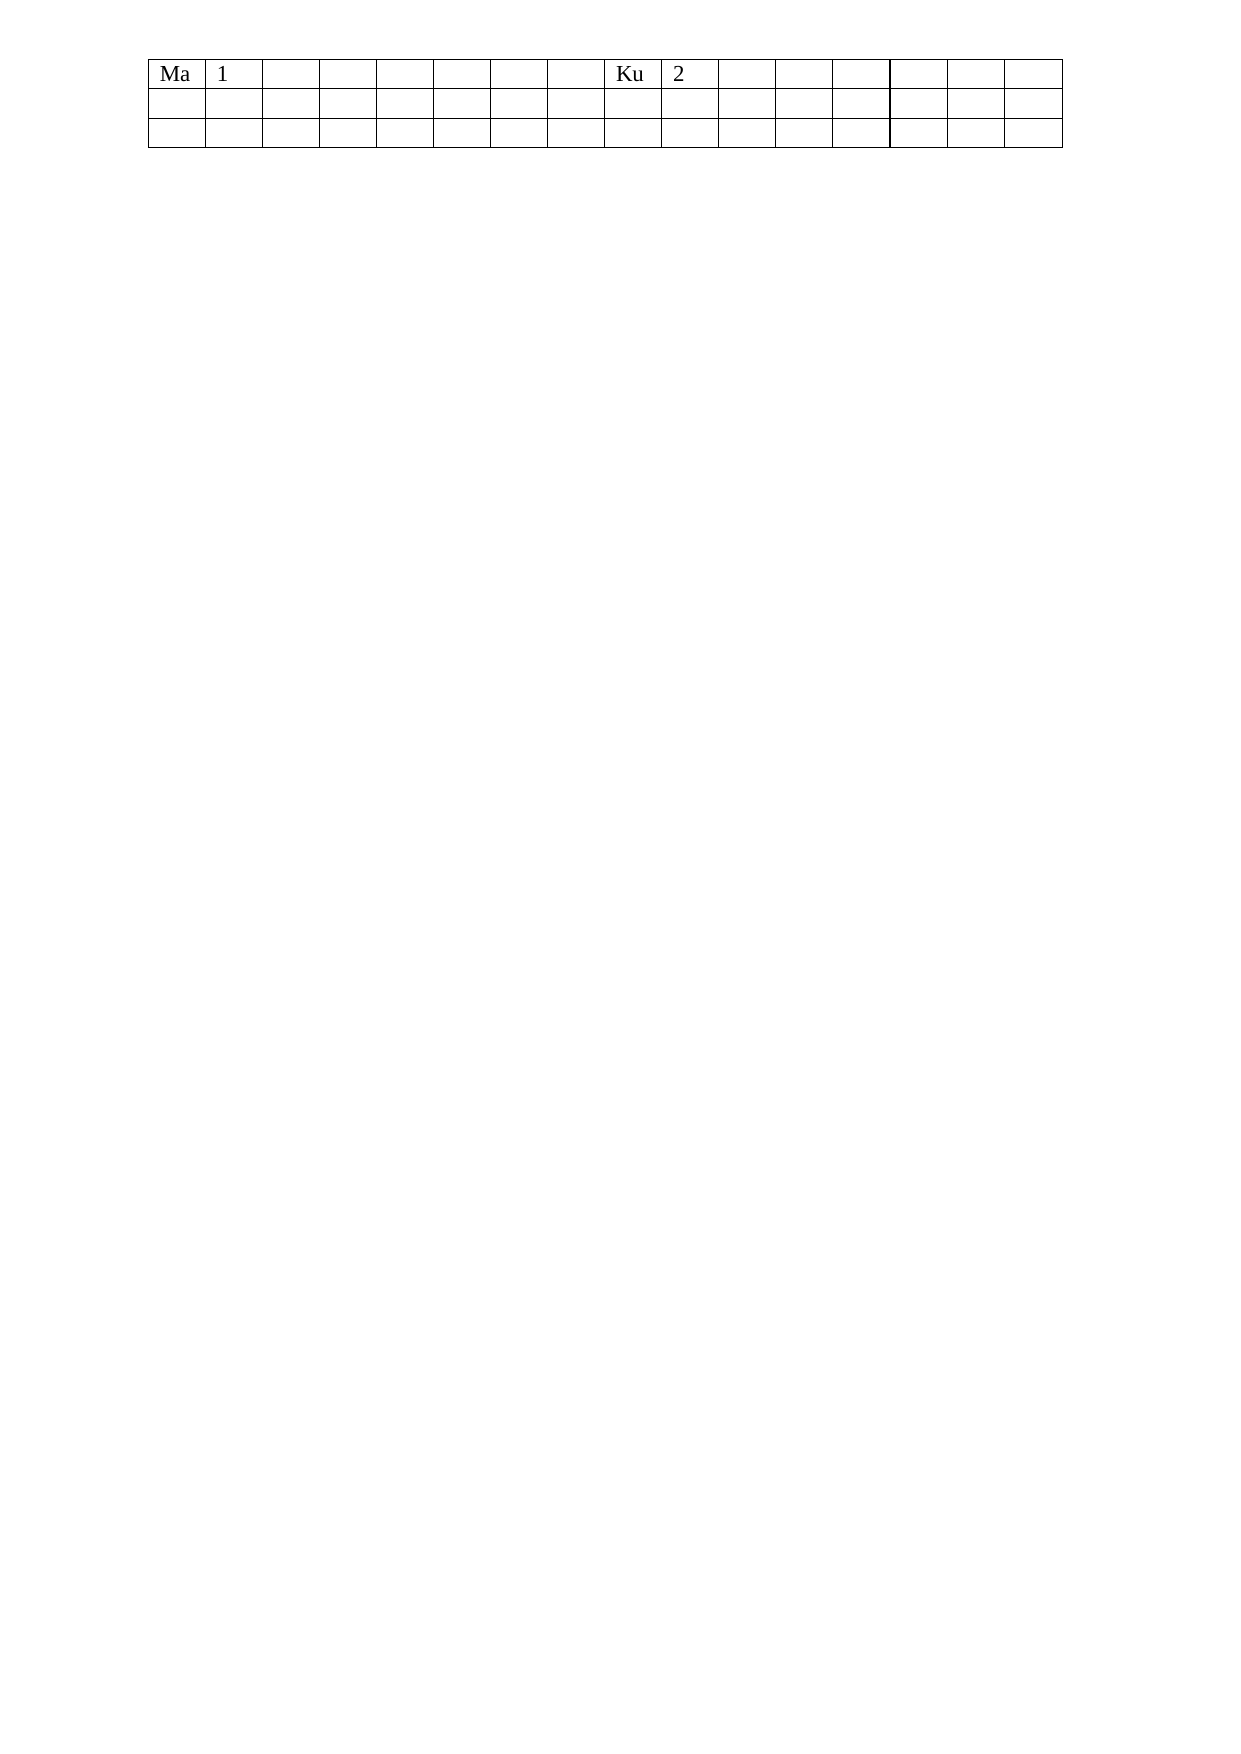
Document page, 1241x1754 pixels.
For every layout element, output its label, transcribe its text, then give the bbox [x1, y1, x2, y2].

table_cell [548, 89, 604, 117]
table_cell 1 [206, 60, 262, 88]
table_cell [377, 60, 433, 88]
table_cell [662, 119, 718, 147]
table_cell Ku [605, 60, 661, 88]
table_cell [434, 60, 490, 88]
table_cell [1005, 119, 1062, 147]
table_cell [491, 60, 547, 88]
table_cell [1005, 89, 1062, 117]
table_cell [605, 119, 661, 147]
table_cell [948, 89, 1004, 117]
table_cell [1005, 60, 1062, 88]
table_cell [719, 89, 775, 117]
table_cell [776, 89, 832, 117]
table_cell [662, 89, 718, 117]
table_cell [263, 119, 319, 147]
table_cell Ma [149, 60, 205, 88]
table_cell [206, 89, 262, 117]
table_cell [891, 89, 947, 117]
table_cell [891, 119, 947, 147]
table_cell [605, 89, 661, 117]
table_cell [149, 119, 205, 147]
table_cell [776, 60, 832, 88]
table_cell [206, 119, 262, 147]
table_cell [263, 89, 319, 117]
table_cell [833, 119, 889, 147]
table_cell [320, 60, 376, 88]
table_cell [320, 89, 376, 117]
table_cell [776, 119, 832, 147]
table_cell [948, 60, 1004, 88]
table_cell [491, 119, 547, 147]
table_cell [719, 60, 775, 88]
table_cell [948, 119, 1004, 147]
table_cell [548, 60, 604, 88]
table_cell 2 [662, 60, 718, 88]
table_cell [149, 89, 205, 117]
table_cell [891, 60, 947, 88]
table_cell [548, 119, 604, 147]
table_cell [320, 119, 376, 147]
table_cell [263, 60, 319, 88]
table_cell [434, 89, 490, 117]
table_cell [719, 119, 775, 147]
table_cell [491, 89, 547, 117]
table_cell [833, 89, 889, 117]
table_cell [434, 119, 490, 147]
table_cell [833, 60, 889, 88]
table_cell [377, 89, 433, 117]
table_cell [377, 119, 433, 147]
